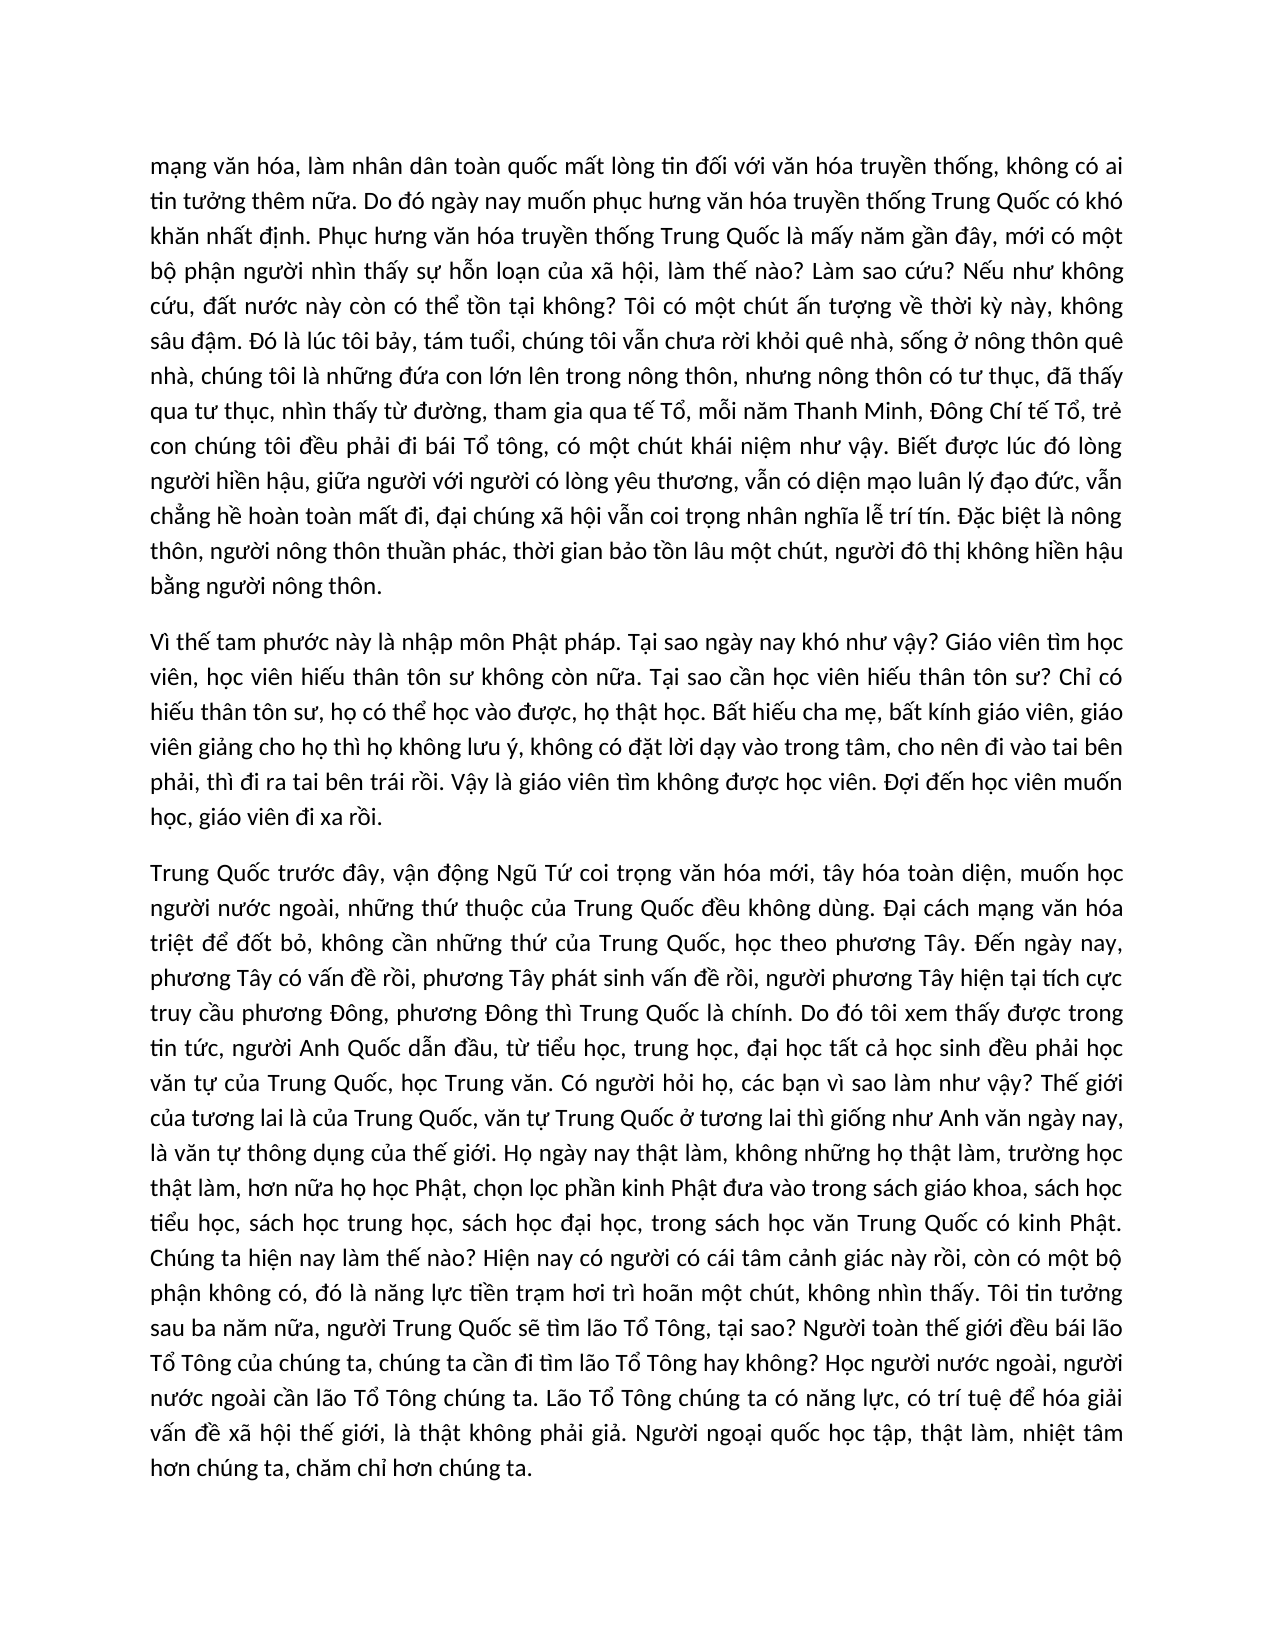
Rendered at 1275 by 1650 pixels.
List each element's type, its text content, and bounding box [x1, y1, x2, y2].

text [150, 150, 1125, 601]
text Vì thế tam phước này là nhập môn Phật pháp. Tại sao ngày nay khó như vậy? Giáo viên tìm học viên, học viên hiếu thân tôn sư không còn nữa. Tại sao cần học viên hiếu thân tôn sư? Chỉ có hiếu thân tôn sư, họ có thể học vào được, họ thật học. Bất hiếu cha mẹ, bất kính giáo viên, giáo viên giảng cho họ thì họ không lưu ý, không có đặt lời dạy vào trong tâm, cho nên đi vào tai bên phải, thì đi ra tai bên trái rồi. Vậy là giáo viên tìm không được học viên. Đợi đến học viên muốn học, giáo viên đi xa rồi. [150, 626, 1125, 831]
text Trung Quốc trước đây, vận động Ngũ Tứ coi trọng văn hóa mới, tây hóa toàn diện, muốn học người nước ngoài, những thứ thuộc của Trung Quốc đều không dùng. Đại cách mạng văn hóa triệt để đốt bỏ, không cần những thứ của Trung Quốc, học theo phương Tây. Đến ngày nay, phương Tây có vấn đề rồi, phương Tây phát sinh vấn đề rồi, người phương Tây hiện tại tích cực truy cầu phương Đông, phương Đông thì Trung Quốc là chính. Do đó tôi xem thấy được trong tin tức, người Anh Quốc dẫn đầu, từ tiểu học, trung học, đại học tất cả học sinh đều phải học văn tự của Trung Quốc, học Trung văn. Có người hỏi họ, các bạn vì sao làm như vậy? Thế giới của tương lai là của Trung Quốc, văn tự Trung Quốc ở tương lai thì giống như Anh văn ngày nay, là văn tự thông dụng của thế giới. Họ ngày nay thật làm, không những họ thật làm, trường học thật làm, hơn nữa họ học Phật, chọn lọc phần kinh Phật đưa vào trong sách giáo khoa, sách học tiểu học, sách học trung học, sách học đại học, trong sách học văn Trung Quốc có kinh Phật. Chúng ta hiện nay làm thế nào? Hiện nay có người có cái tâm cảnh giác này rồi, còn có một bộ phận không có, đó là năng lực tiền trạm hơi trì hoãn một chút, không nhìn thấy. Tôi tin tưởng sau ba năm nữa, người Trung Quốc sẽ tìm lão Tổ Tông, tại sao? Người toàn thế giới đều bái lão Tổ Tông của chúng ta, chúng ta cần đi tìm lão Tổ Tông hay không? Học người nước ngoài, người nước ngoài cần lão Tổ Tông chúng ta. Lão Tổ Tông chúng ta có năng lực, có trí tuệ để hóa giải vấn đề xã hội thế giới, là thật không phải giả. Người ngoại quốc học tập, thật làm, nhiệt tâm hơn chúng ta, chăm chỉ hơn chúng ta. [150, 857, 1125, 1482]
